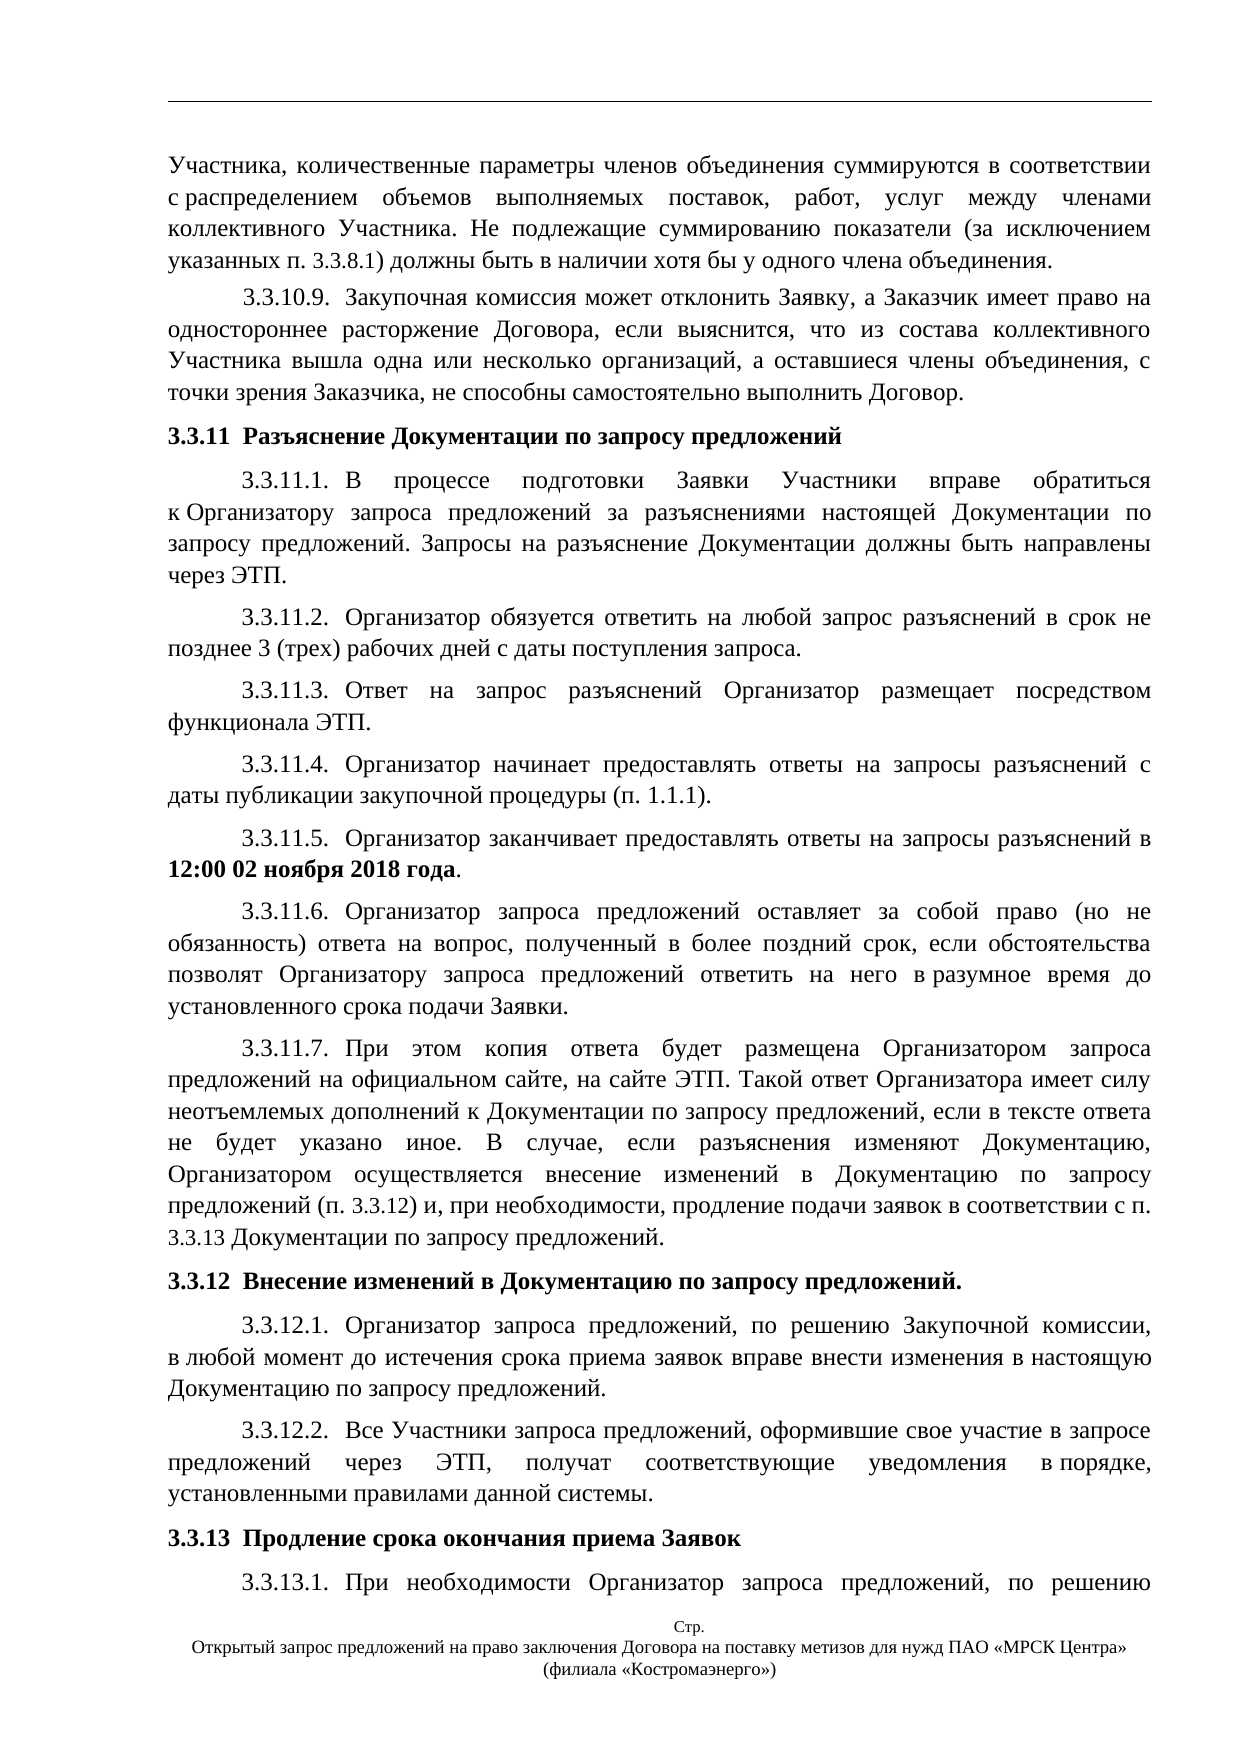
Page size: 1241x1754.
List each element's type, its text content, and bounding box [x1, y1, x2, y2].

list Организатор заканчивает предоставлять ответы на запросы разъяснений в 12:00 02 ноября 2018 года. [168, 823, 1152, 883]
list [168, 150, 1152, 273]
subtitle Разъяснение Документации по запросу предложений [168, 421, 1152, 450]
list Организатор запроса предложений, по решению Закупочной комиссии, в любой момент до истечения срока приема заявок вправе внести изменения в настоящую Документацию по запросу предложений. [168, 1310, 1152, 1402]
list При этом копия ответа будет размещена Организатором запроса предложений на официальном сайте, на сайте ЭТП. Такой ответ Организатора имеет силу неотъемлемых дополнений к Документации по запросу предложений, если в тексте ответа не будет указано иное. В случае, если разъяснения изменяют Документацию, Организатором осуществляется внесение изменений в Документацию по запросу предложений (п. 3.3.12) и, при необходимости, продление подачи заявок в соответствии с п. 3.3.13 Документации по запросу предложений. [168, 1033, 1152, 1251]
list Организатор запроса предложений оставляет за собой право (но не обязанность) ответа на вопрос, полученный в более поздний срок, если обстоятельства позволят Организатору запроса предложений ответить на него в разумное время до установленного срока подачи Заявки. [168, 896, 1152, 1019]
list Организатор обязуется ответить на любой запрос разъяснений в срок не позднее 3 (трех) рабочих дней с даты поступления запроса. [168, 602, 1152, 662]
list Закупочная комиссия может отклонить Заявку, а Заказчик имеет право на одностороннее расторжение Договора, если выяснится, что из состава коллективного Участника вышла одна или несколько организаций, а оставшиеся члены объединения, с точки зрения Заказчика, не способны самостоятельно выполнить Договор. [168, 282, 1152, 406]
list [168, 1567, 1152, 1595]
subtitle Внесение изменений в Документацию по запросу предложений. [168, 1266, 1152, 1295]
list Все Участники запроса предложений, оформившие свое участие в запросе предложений через ЭТП, получат соответствующие уведомления в порядке, установленными правилами данной системы. [168, 1415, 1152, 1507]
list Ответ на запрос разъяснений Организатор размещает посредством функционала ЭТП. [168, 676, 1152, 736]
list Организатор начинает предоставлять ответы на запросы разъяснений с даты публикации закупочной процедуры (п. 1.1.1). [168, 749, 1152, 809]
list В процессе подготовки Заявки Участники вправе обратиться к Организатору запроса предложений за разъяснениями настоящей Документации по запросу предложений. Запросы на разъяснение Документации должны быть направлены через ЭТП. [168, 465, 1152, 589]
subtitle Продление срока окончания приема Заявок [168, 1523, 1152, 1551]
